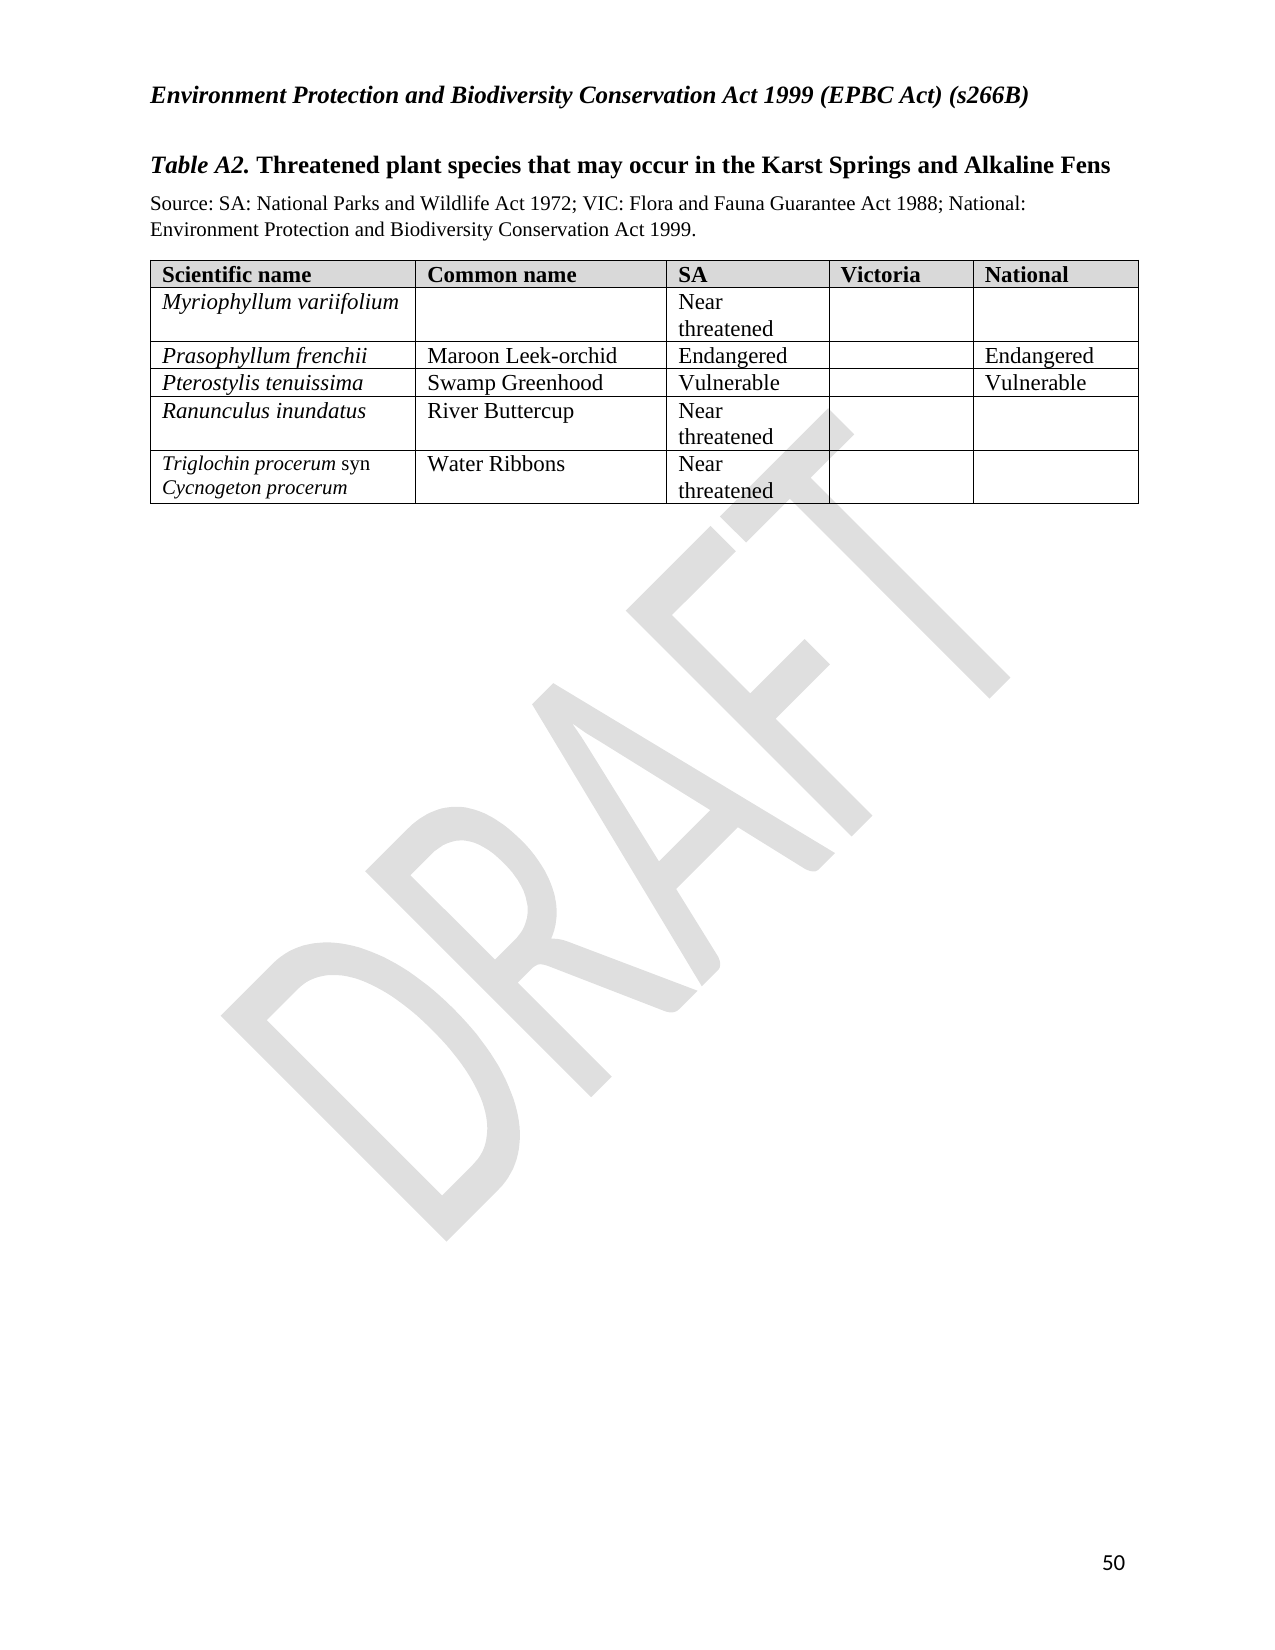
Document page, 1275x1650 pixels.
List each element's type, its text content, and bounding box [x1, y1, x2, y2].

table_header Victoria [830, 261, 973, 287]
table_cell [830, 288, 973, 341]
table_cell Maroon Leek-orchid [416, 342, 666, 368]
table_cell [416, 288, 666, 341]
table_cell Endangered [667, 342, 829, 368]
table_header Scientific name [151, 261, 415, 287]
table_cell [974, 397, 1138, 449]
table_cell [830, 451, 973, 503]
table_cell Swamp Greenhood [416, 369, 666, 396]
table_header National [974, 261, 1138, 287]
subtitle Table A2. Threatened plant species that may occur in the Karst Springs and Alkaline Fens [150, 150, 1125, 179]
table_cell Myriophyllum variifolium [151, 288, 415, 341]
table_cell [974, 451, 1138, 503]
table_cell Vulnerable [974, 369, 1138, 396]
table_cell Prasophyllum frenchii [151, 342, 415, 368]
text Source: SA: National Parks and Wildlife Act 1972; VIC: Flora and Fauna Guarantee Act 1988; National: Environment Protection and Biodiversity Conservation Act 1999. [150, 191, 1125, 241]
table_cell Triglochin procerum syn Cycnogeton procerum [151, 451, 415, 503]
table_cell Water Ribbons [416, 451, 666, 503]
table_cell Near threatened [667, 451, 829, 503]
table_cell Pterostylis tenuissima [151, 369, 415, 396]
table_cell [974, 288, 1138, 341]
table_header SA [667, 261, 829, 287]
table_cell Near threatened [667, 288, 829, 341]
table_cell [830, 397, 973, 449]
table_cell Endangered [974, 342, 1138, 368]
table_cell Ranunculus inundatus [151, 397, 415, 449]
table_header Common name [416, 261, 666, 287]
table_cell River Buttercup [416, 397, 666, 449]
table_cell [830, 342, 973, 368]
table_cell [830, 369, 973, 396]
table_cell Vulnerable [667, 369, 829, 396]
table_cell Near threatened [667, 397, 829, 449]
